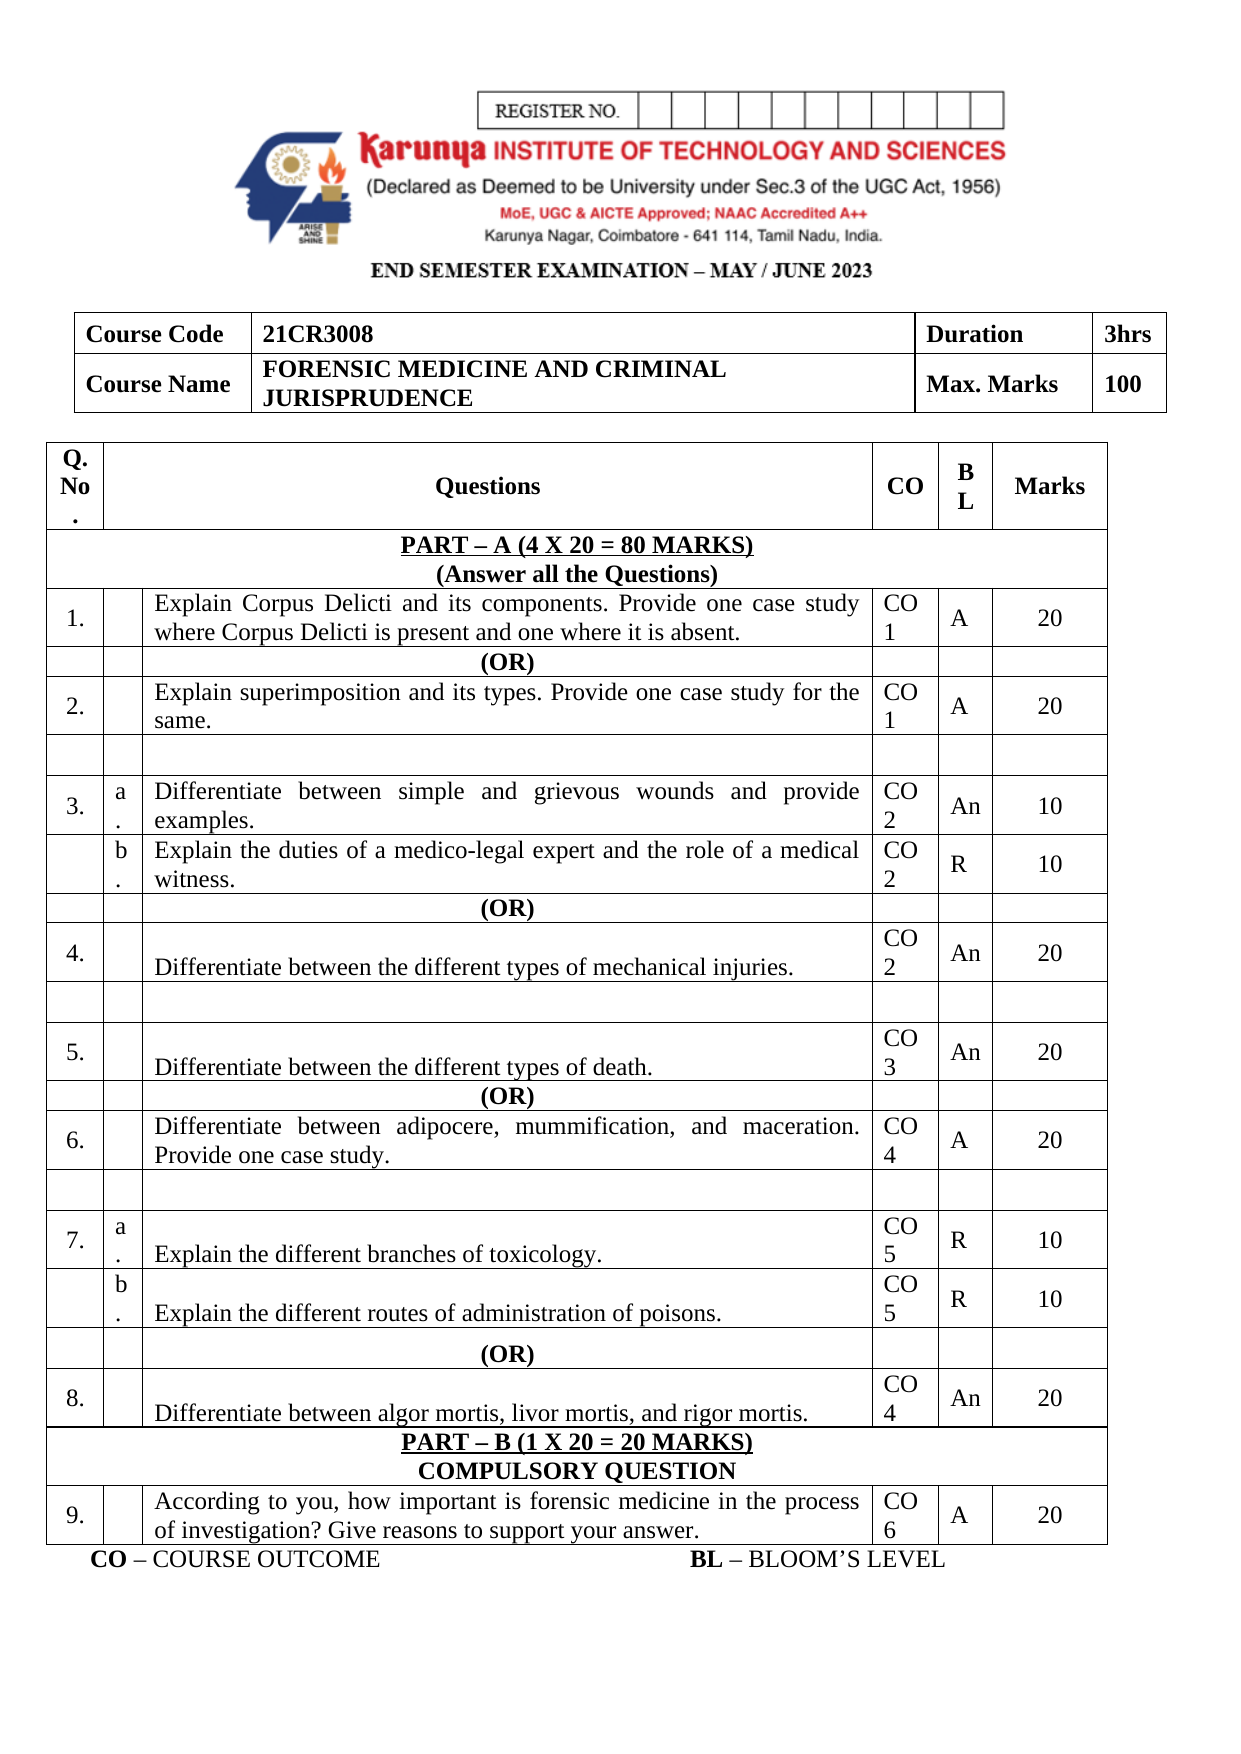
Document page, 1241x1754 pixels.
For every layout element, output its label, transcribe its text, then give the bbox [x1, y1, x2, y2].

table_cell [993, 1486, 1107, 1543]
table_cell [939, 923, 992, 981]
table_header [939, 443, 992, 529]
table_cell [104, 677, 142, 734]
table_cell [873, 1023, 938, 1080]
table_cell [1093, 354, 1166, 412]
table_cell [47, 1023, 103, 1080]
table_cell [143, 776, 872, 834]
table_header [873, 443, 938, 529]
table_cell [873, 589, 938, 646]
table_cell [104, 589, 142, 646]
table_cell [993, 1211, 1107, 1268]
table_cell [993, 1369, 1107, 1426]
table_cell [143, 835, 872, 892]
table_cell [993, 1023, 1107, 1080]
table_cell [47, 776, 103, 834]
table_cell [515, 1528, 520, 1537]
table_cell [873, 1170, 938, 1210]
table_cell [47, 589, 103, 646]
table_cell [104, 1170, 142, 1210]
picture [231, 89, 1009, 284]
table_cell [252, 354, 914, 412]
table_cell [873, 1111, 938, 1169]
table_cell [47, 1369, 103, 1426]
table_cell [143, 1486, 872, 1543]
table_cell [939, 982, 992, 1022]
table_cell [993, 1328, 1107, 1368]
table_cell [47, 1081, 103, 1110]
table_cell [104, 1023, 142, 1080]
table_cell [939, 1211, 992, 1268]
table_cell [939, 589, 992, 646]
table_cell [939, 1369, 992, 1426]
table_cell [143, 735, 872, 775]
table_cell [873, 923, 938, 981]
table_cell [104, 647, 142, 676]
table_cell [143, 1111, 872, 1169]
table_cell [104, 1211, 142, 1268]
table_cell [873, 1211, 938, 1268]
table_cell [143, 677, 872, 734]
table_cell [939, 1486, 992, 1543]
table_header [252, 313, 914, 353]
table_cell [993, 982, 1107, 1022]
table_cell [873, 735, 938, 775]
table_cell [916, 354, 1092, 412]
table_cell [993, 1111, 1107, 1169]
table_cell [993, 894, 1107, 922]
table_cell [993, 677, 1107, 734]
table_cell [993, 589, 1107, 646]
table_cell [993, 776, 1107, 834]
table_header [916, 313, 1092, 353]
text CO – COURSE OUTCOME BL – BLOOM’S LEVEL [90, 1544, 1150, 1573]
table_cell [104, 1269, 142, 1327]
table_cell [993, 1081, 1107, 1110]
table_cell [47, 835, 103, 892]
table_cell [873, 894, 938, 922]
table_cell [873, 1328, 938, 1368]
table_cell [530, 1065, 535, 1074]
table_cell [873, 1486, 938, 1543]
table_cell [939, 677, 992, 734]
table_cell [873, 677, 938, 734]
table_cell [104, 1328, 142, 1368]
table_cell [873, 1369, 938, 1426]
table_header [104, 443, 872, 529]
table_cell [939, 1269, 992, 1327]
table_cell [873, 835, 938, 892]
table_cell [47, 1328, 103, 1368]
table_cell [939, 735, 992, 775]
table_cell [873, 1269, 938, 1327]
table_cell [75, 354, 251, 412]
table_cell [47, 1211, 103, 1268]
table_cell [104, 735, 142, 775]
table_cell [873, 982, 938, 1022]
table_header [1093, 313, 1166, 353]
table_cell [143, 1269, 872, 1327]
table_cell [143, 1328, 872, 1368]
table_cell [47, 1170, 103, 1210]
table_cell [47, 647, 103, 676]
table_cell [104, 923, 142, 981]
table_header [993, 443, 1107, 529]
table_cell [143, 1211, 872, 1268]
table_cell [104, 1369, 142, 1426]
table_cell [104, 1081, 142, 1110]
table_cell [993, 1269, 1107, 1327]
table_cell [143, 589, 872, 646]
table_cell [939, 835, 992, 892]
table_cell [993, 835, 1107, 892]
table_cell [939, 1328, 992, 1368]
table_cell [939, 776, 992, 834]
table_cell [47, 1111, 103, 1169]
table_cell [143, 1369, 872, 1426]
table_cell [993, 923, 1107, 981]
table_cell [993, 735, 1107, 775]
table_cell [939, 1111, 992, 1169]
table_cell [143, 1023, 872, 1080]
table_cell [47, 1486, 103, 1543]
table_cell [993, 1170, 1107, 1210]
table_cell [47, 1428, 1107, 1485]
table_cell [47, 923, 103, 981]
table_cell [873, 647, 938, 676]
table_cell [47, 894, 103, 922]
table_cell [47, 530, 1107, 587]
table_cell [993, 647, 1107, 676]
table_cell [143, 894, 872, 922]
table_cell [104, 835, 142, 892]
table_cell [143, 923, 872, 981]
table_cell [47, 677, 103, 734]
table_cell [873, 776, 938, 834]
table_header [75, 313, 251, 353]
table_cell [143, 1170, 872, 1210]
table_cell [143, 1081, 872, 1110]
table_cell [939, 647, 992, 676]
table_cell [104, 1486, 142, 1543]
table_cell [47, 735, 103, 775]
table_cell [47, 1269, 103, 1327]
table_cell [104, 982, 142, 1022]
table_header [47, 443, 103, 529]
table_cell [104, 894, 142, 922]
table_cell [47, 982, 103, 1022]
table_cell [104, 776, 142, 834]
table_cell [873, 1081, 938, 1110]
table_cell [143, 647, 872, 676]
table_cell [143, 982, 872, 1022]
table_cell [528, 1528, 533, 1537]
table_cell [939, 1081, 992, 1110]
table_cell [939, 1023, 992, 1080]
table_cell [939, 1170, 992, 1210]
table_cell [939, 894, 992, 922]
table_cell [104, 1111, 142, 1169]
